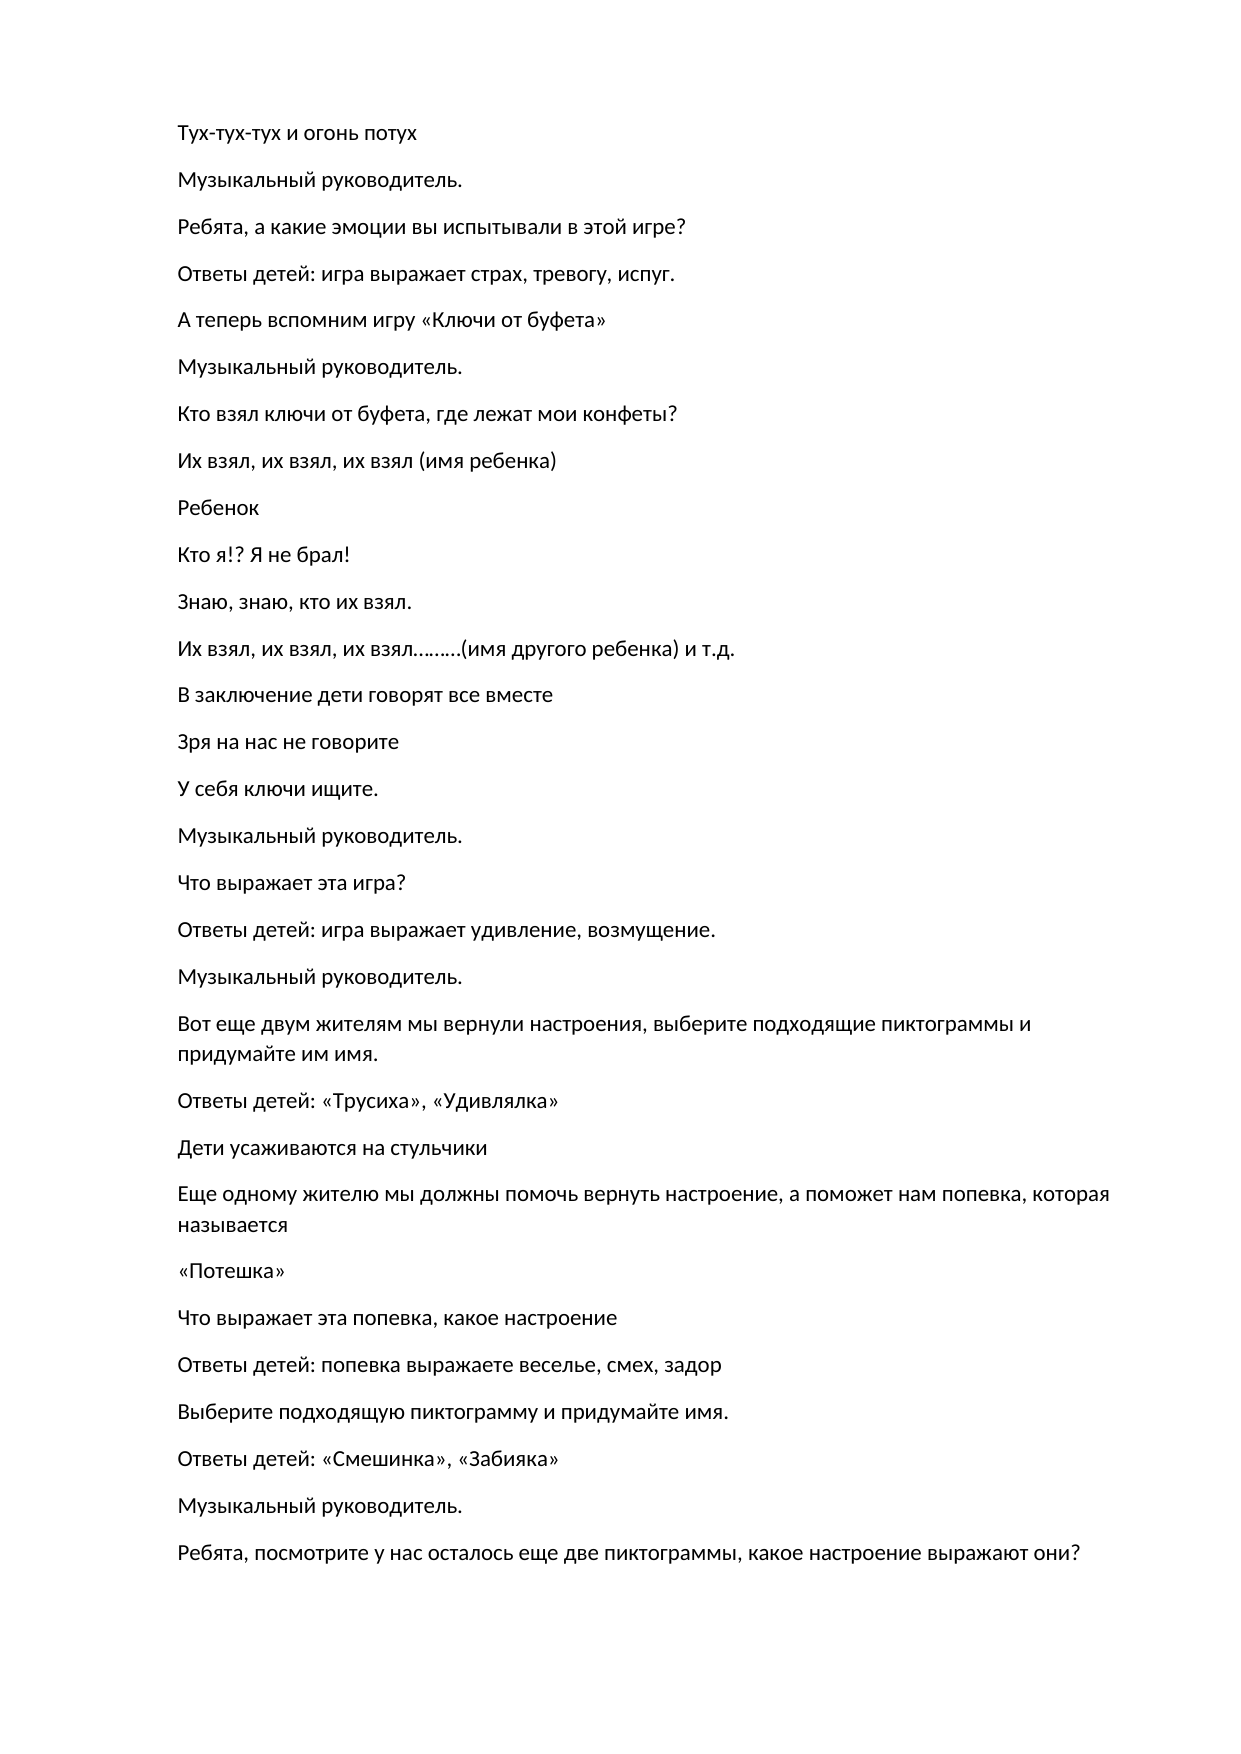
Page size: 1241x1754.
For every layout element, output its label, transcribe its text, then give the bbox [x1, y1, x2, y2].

text А теперь вспомним игру «Ключи от буфета» [177, 306, 1152, 334]
text Еще одному жителю мы должны помочь вернуть настроение, а поможет нам попевка, которая называется [177, 1179, 1152, 1238]
text Ответы детей: попевка выражаете веселье, смех, задор [177, 1350, 1152, 1378]
text Ответы детей: игра выражает удивление, возмущение. [177, 915, 1152, 943]
text Знаю, знаю, кто их взял. [177, 587, 1152, 615]
text Ребята, посмотрите у нас осталось еще две пиктограммы, какое настроение выражают они? [177, 1538, 1152, 1566]
text Музыкальный руководитель. [177, 165, 1152, 193]
text Их взял, их взял, их взял (имя ребенка) [177, 446, 1152, 474]
text Музыкальный руководитель. [177, 962, 1152, 990]
text Музыкальный руководитель. [177, 1491, 1152, 1519]
text В заключение дети говорят все вместе [177, 681, 1152, 709]
text Кто я!? Я не брал! [177, 540, 1152, 568]
text Что выражает эта попевка, какое настроение [177, 1303, 1152, 1332]
text Ребенок [177, 493, 1152, 521]
text Музыкальный руководитель. [177, 352, 1152, 381]
text Их взял, их взял, их взял………(имя другого ребенка) и т.д. [177, 634, 1152, 662]
text Вот еще двум жителям мы вернули настроения, выберите подходящие пиктограммы и придумайте им имя. [177, 1009, 1152, 1067]
text Ответы детей: игра выражает страх, тревогу, испуг. [177, 259, 1152, 287]
text Ответы детей: «Смешинка», «Забияка» [177, 1444, 1152, 1472]
text Тух-тух-тух и огонь потух [177, 118, 1152, 146]
text Кто взял ключи от буфета, где лежат мои конфеты? [177, 399, 1152, 427]
text Зря на нас не говорите [177, 727, 1152, 756]
text «Потешка» [177, 1257, 1152, 1285]
text Ответы детей: «Трусиха», «Удивлялка» [177, 1086, 1152, 1114]
text Дети усаживаются на стульчики [177, 1133, 1152, 1161]
text У себя ключи ищите. [177, 774, 1152, 802]
text Ребята, а какие эмоции вы испытывали в этой игре? [177, 212, 1152, 240]
text Выберите подходящую пиктограмму и придумайте имя. [177, 1397, 1152, 1425]
text Что выражает эта игра? [177, 868, 1152, 896]
text Музыкальный руководитель. [177, 821, 1152, 849]
